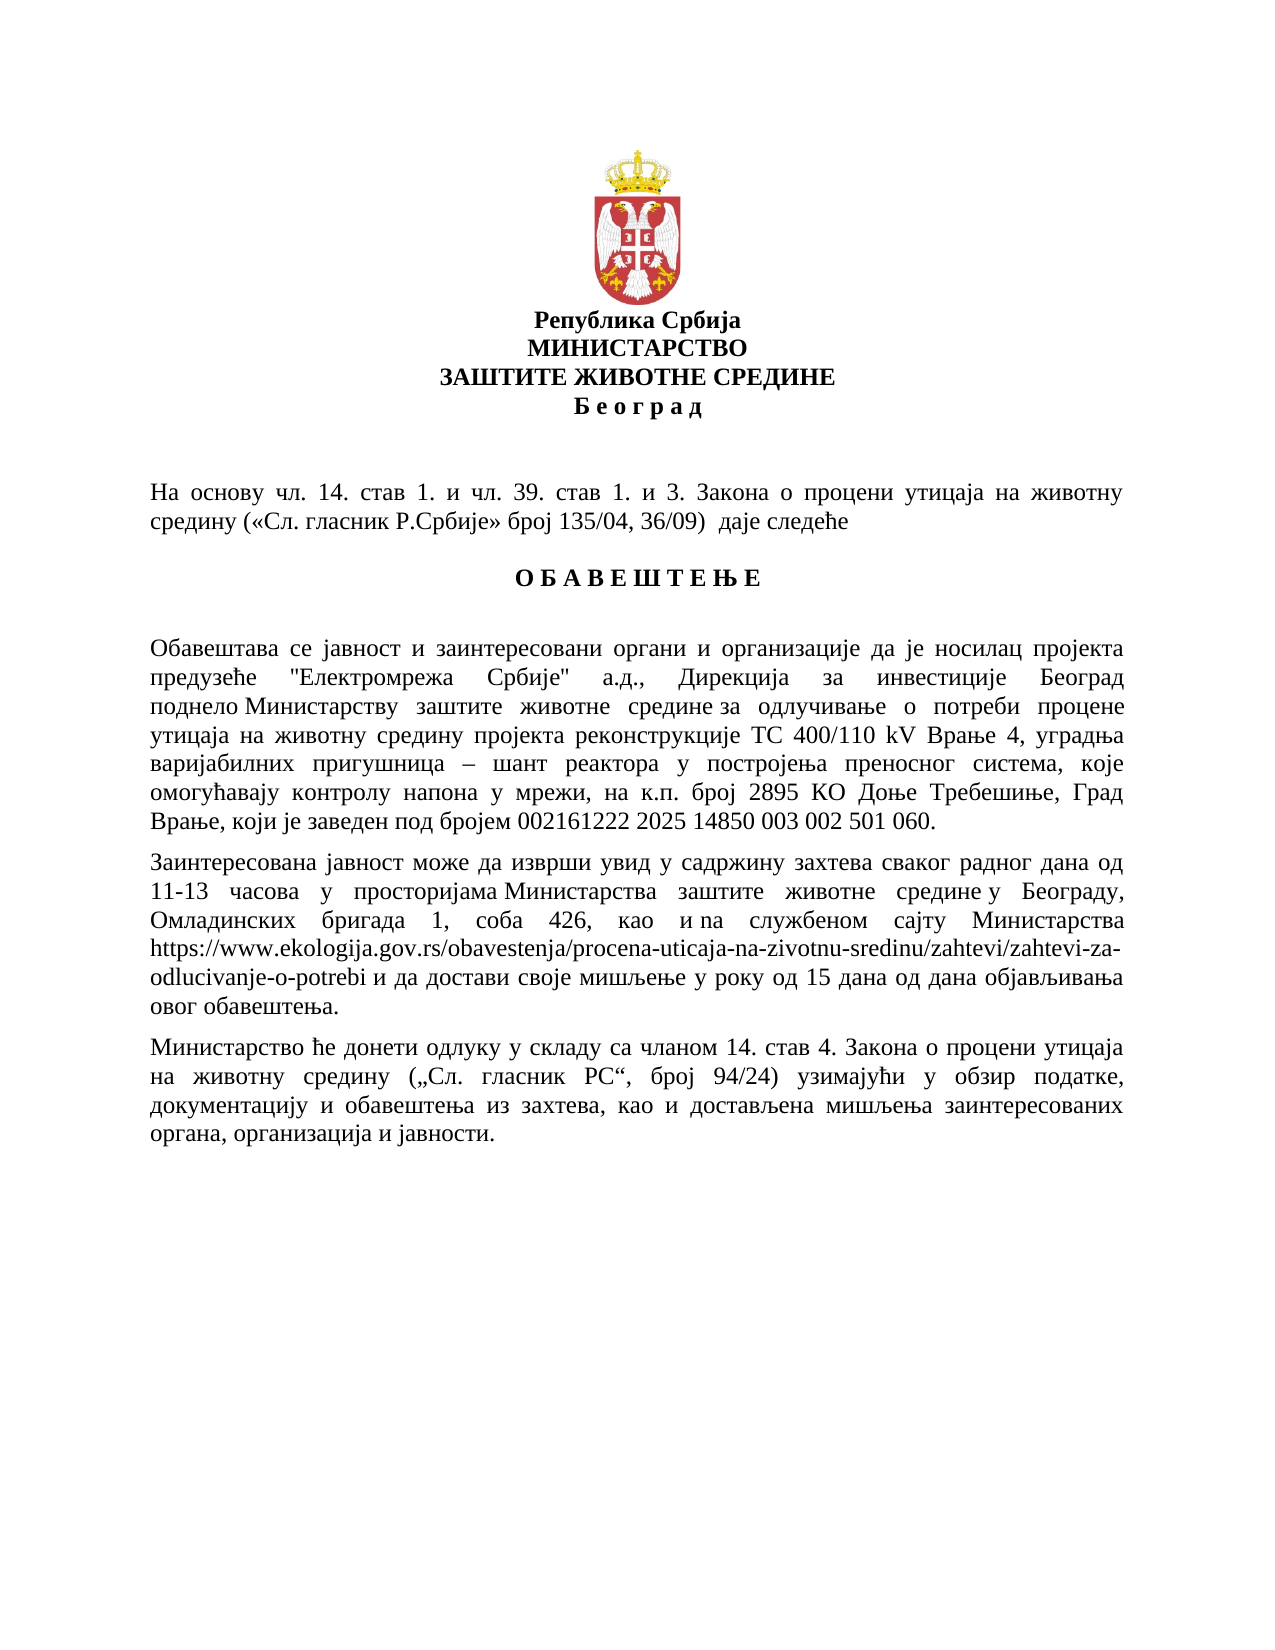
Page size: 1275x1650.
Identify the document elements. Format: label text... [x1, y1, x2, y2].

text На основу чл. 14. став 1. и чл. 39. став 1. и 3. Закона о процени утицаја на животну средину («Сл. гласник Р.Србије» број 135/04, 36/09) даје следеће [150, 477, 1125, 535]
text Обавештава се јавност и заинтересовани органи и организације да је носилац пројекта предузеће ''Електромрежа Србије'' а.д., Дирекција за инвестиције Београд поднелo Министарству заштите животне средине за oдлучивање о потреби процене утицаја на животну средину пројекта реконструкције ТС 400/110 kV Врање 4, уградња варијабилних пригушница – шант реактора у постројења преносног система, које омогућавају контролу напона у мрежи, на к.п. број 2895 КО Доње Требешиње, Град Врање, који је заведен под бројем 002161222 2025 14850 003 002 501 060. [150, 633, 1125, 835]
text Б е о г р а д [150, 391, 1125, 420]
text О Б А В Е Ш Т Е Њ Е [150, 563, 1125, 592]
text Министарство ће донети одлуку у складу са чланом 14. став 4. Закона о процени утицаја на животну средину („Сл. гласник РС“, број 94/24) узимајући у обзир податке, документацију и обавештења из захтева, као и достављена мишљења заинтересованих органа, организација и јавности. [150, 1032, 1125, 1147]
picture [594, 150, 681, 305]
text ЗАШТИТЕ ЖИВОТНЕ СРЕДИНЕ [150, 362, 1125, 391]
text Република Србија [150, 305, 1125, 333]
text Заинтересована јавност може да изврши увид у садржину захтева сваког радног дана од 11-13 часова у просторијама Министарства заштите животне средине у Београду, Омладинских бригада 1, соба 426, као и na службеном сајту Министарства https://www.ekologija.gov.rs/obavestenja/procena-uticaja-na-zivotnu-sredinu/zahtevi/zahtevi-za-odlucivanje-o-potrebi и да достави своје мишљење у року од 15 дана од дана објављивања овог обавештења. [150, 847, 1125, 1020]
text МИНИСТАРСТВО [150, 333, 1125, 362]
